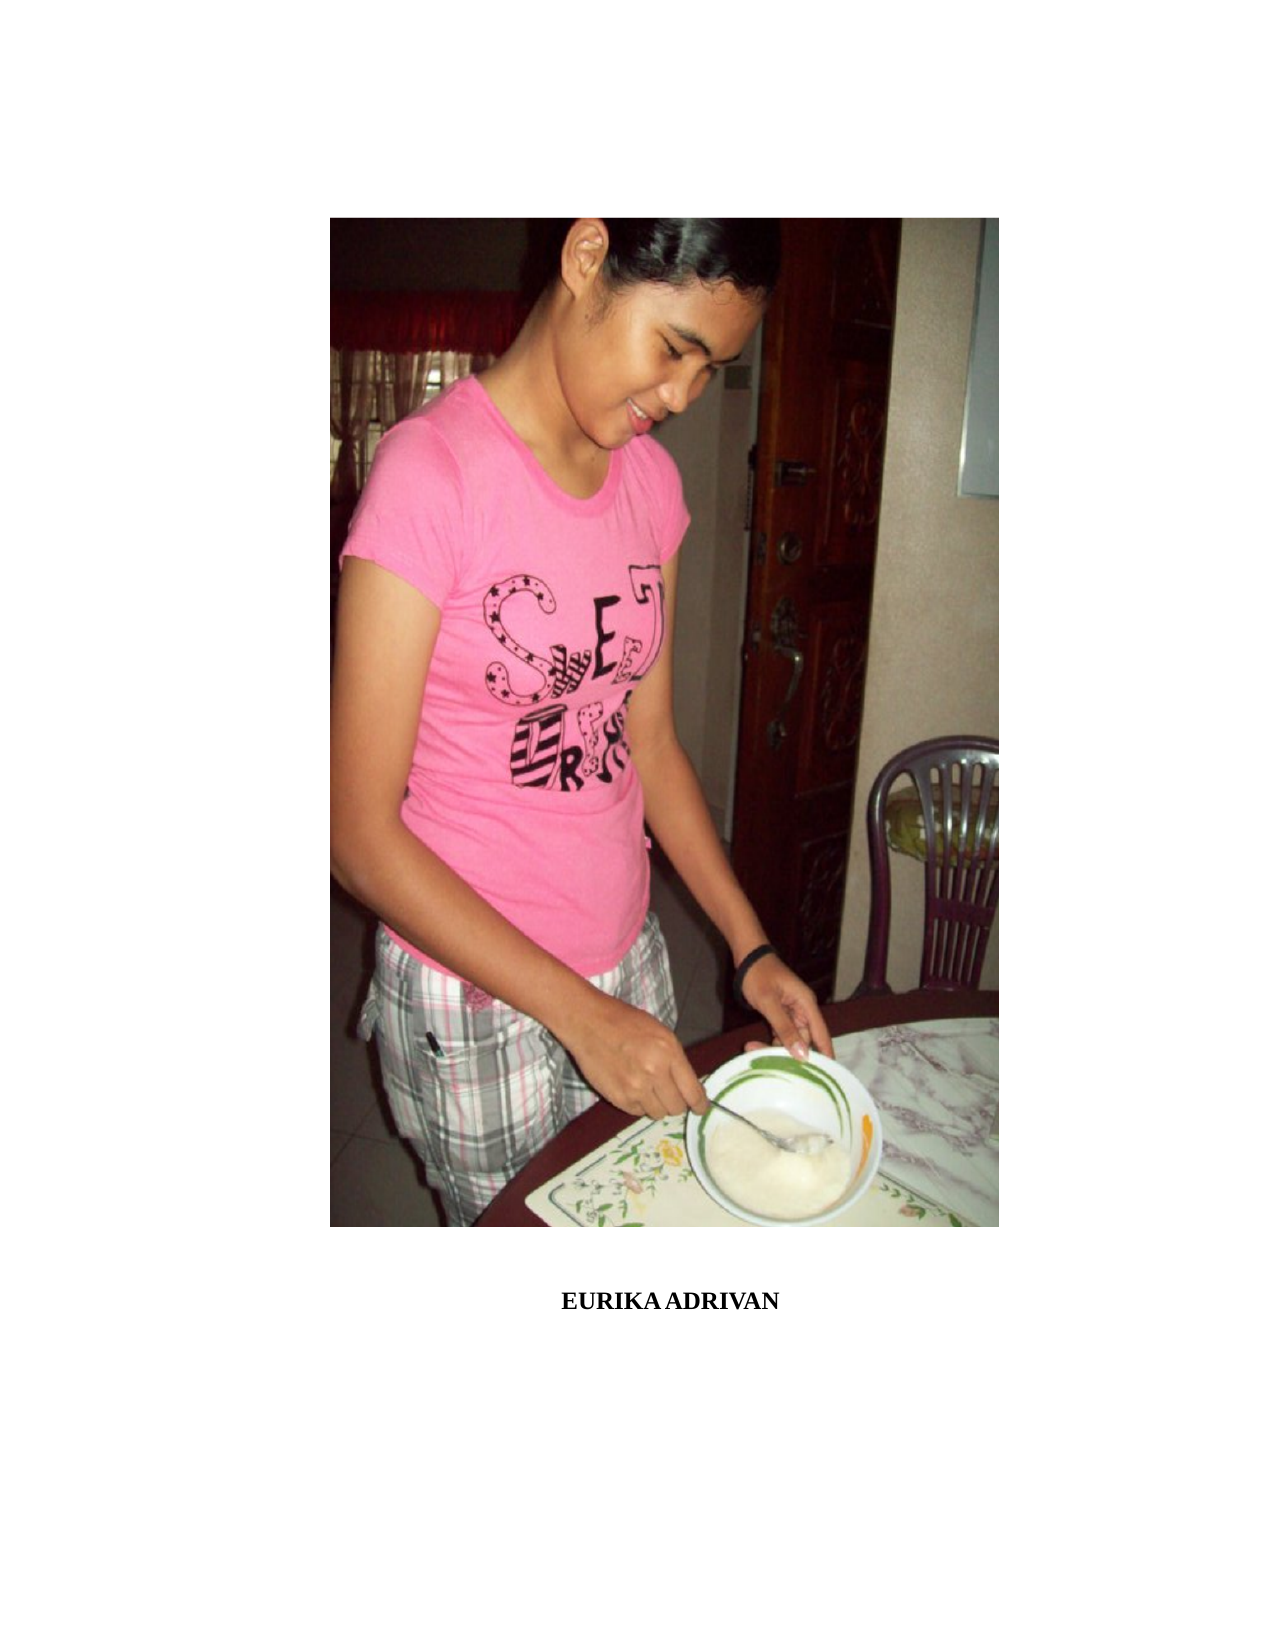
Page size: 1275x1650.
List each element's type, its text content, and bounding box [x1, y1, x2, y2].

text EURIKA ADRIVAN [487, 1286, 1157, 1315]
picture [330, 219, 999, 1226]
